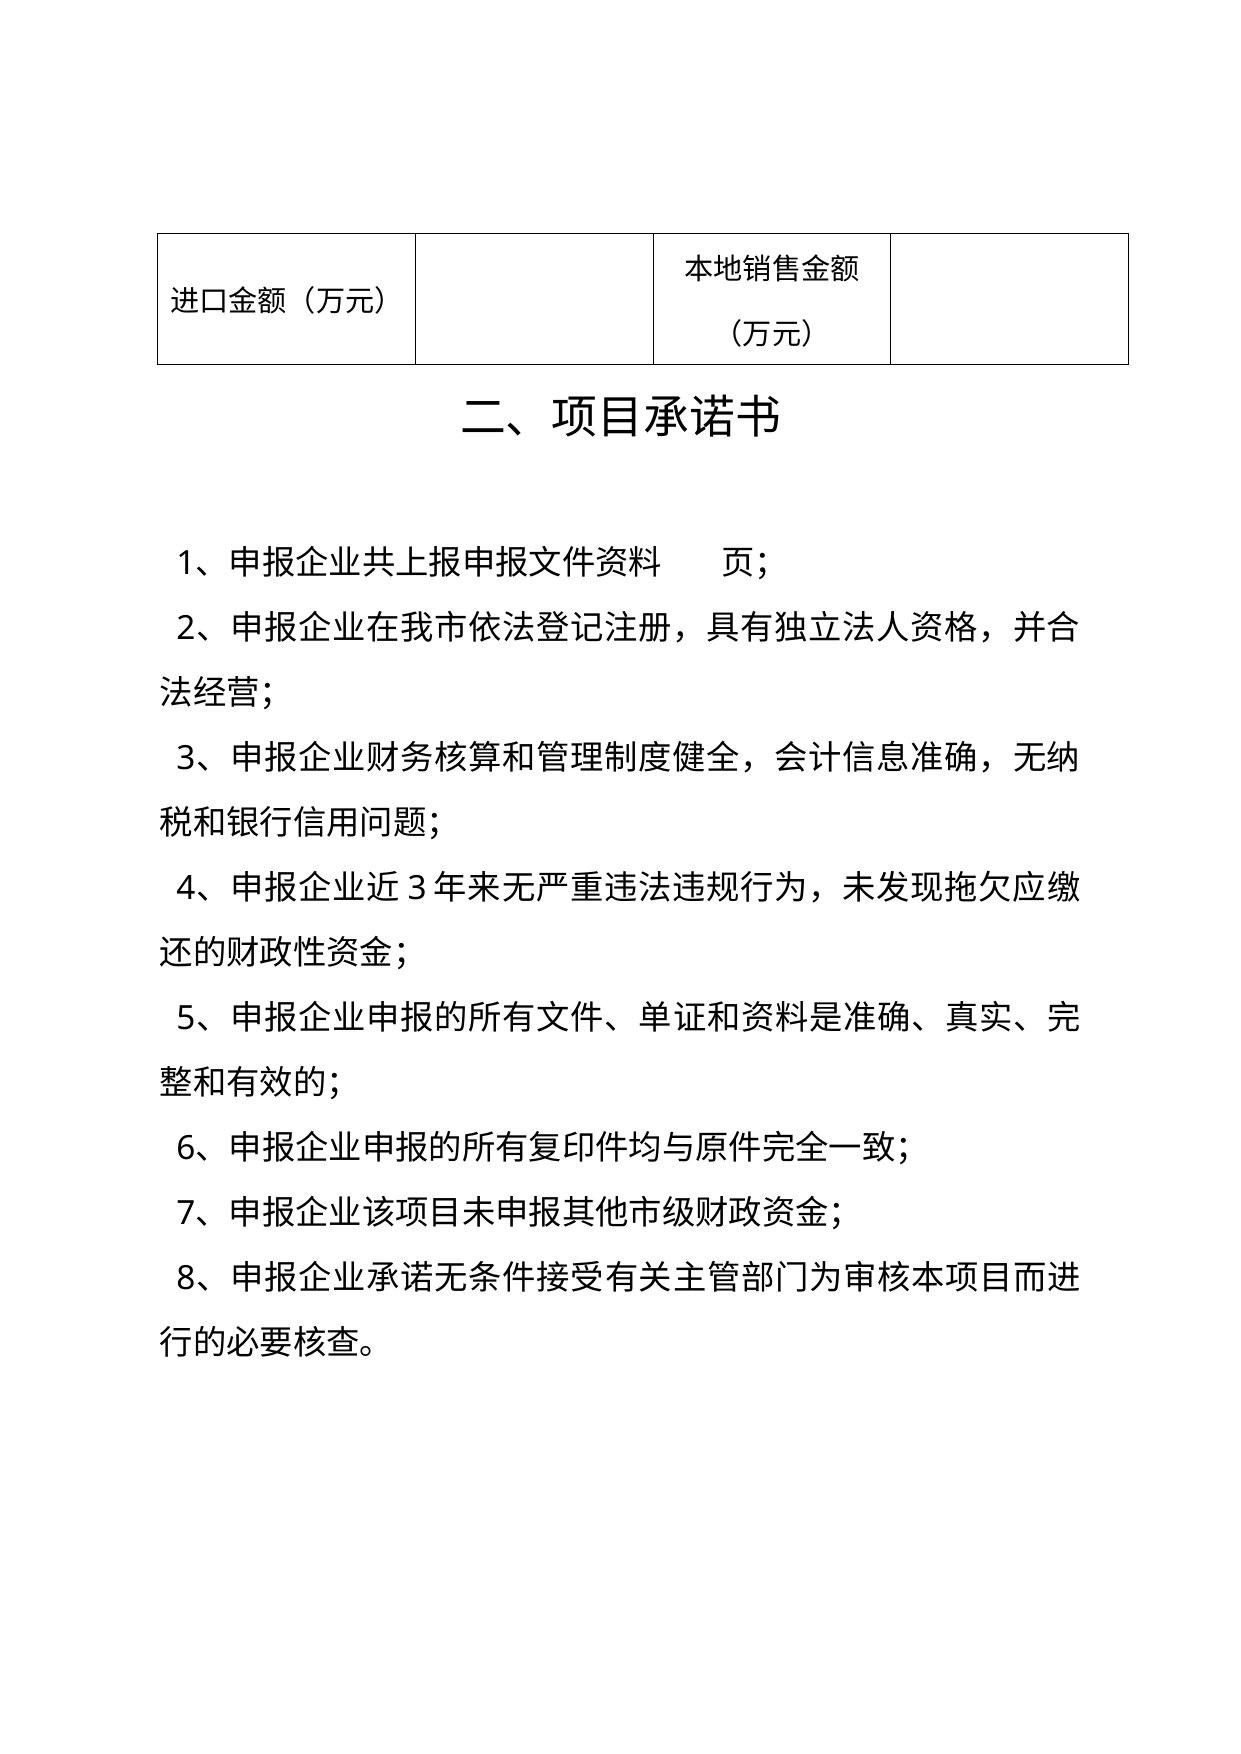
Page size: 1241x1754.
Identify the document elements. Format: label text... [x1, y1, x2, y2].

subtitle 二、项目承诺书 [159, 365, 1081, 462]
text 5、申报企业申报的所有文件、单证和资料是准确、真实、完整和有效的； [159, 982, 1081, 1112]
text 8、申报企业承诺无条件接受有关主管部门为审核本项目而进行的必要核查。 [159, 1242, 1081, 1372]
text 6、申报企业申报的所有复印件均与原件完全一致； [159, 1112, 1081, 1177]
table_cell [416, 234, 653, 364]
table_cell [891, 234, 1128, 364]
table_cell 所有经营主体 本地销售金额 （万元） [654, 234, 890, 364]
text 3、申报企业财务核算和管理制度健全，会计信息准确，无纳税和银行信用问题； [159, 722, 1081, 852]
text 1、申报企业共上报申报文件资料 页； [159, 527, 1081, 592]
table_cell 所有经营主体 进口金额（万元） [158, 234, 415, 364]
text 4、申报企业近3年来无严重违法违规行为，未发现拖欠应缴还的财政性资金； [159, 852, 1081, 982]
text 7、申报企业该项目未申报其他市级财政资金； [159, 1177, 1081, 1242]
text 2、申报企业在我市依法登记注册，具有独立法人资格，并合法经营； [159, 592, 1081, 722]
